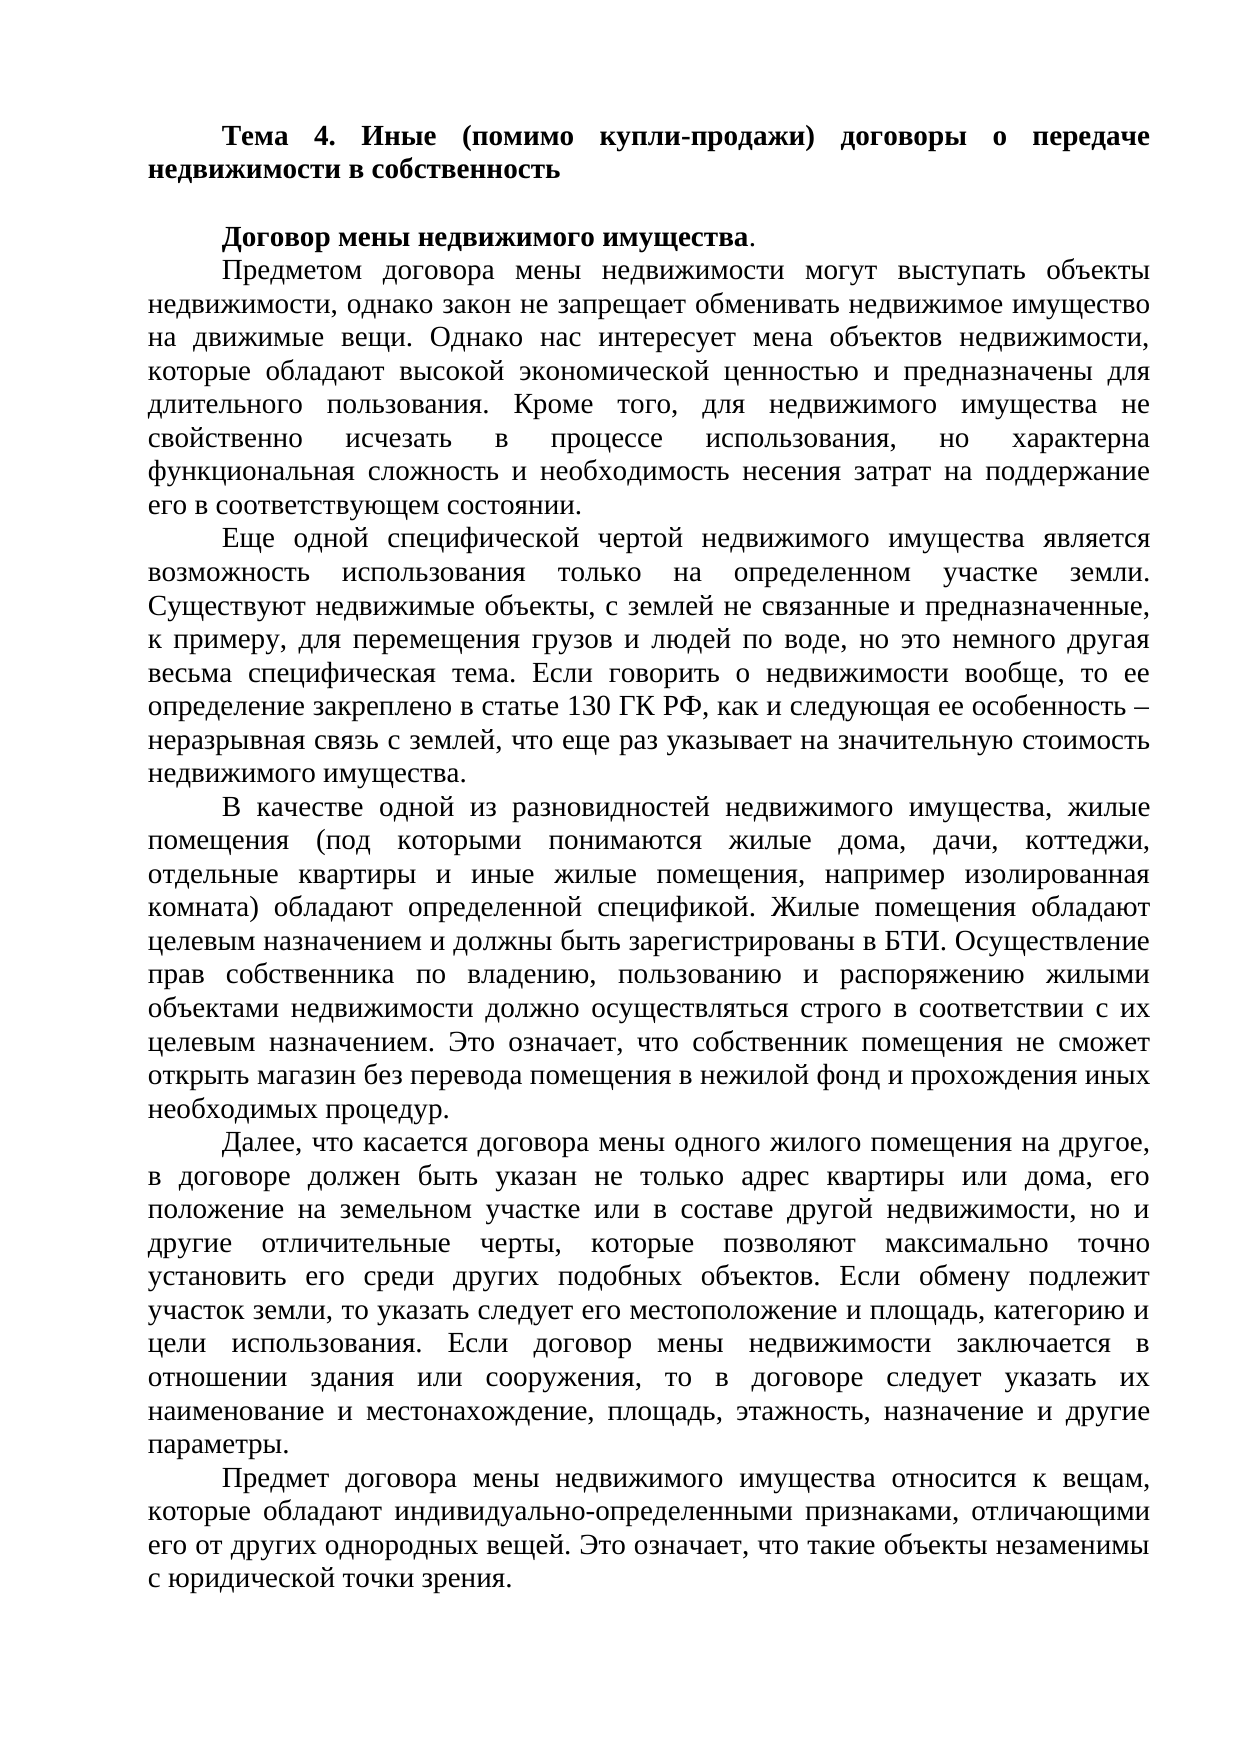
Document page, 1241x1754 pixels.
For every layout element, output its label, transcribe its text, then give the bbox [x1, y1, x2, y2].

text Тема 4. Иные (помимо купли-продажи) договоры о передаче недвижимости в собственность [148, 118, 1151, 185]
text Предмет договора мены недвижимого имущества относится к вещам, которые обладают индивидуально-определенными признаками, отличающими его от других однородных вещей. Это означает, что такие объекты незаменимы с юридической точки зрения. [148, 1460, 1151, 1594]
text В качестве одной из разновидностей недвижимого имущества, жилые помещения (под которыми понимаются жилые дома, дачи, коттеджи, отдельные квартиры и иные жилые помещения, например изолированная комната) обладают определенной спецификой. Жилые помещения обладают целевым назначением и должны быть зарегистрированы в БТИ. Осуществление прав собственника по владению, пользованию и распоряжению жилыми объектами недвижимости должно осуществляться строго в соответствии с их целевым назначением. Это означает, что собственник помещения не сможет открыть магазин без перевода помещения в нежилой фонд и прохождения иных необходимых процедур. [148, 789, 1151, 1124]
text Предметом договора мены недвижимости могут выступать объекты недвижимости, однако закон не запрещает обменивать недвижимое имущество на движимые вещи. Однако нас интересует мена объектов недвижимости, которые обладают высокой экономической ценностью и предназначены для длительного пользования. Кроме того, для недвижимого имущества не свойственно исчезать в процессе использования, но характерна функциональная сложность и необходимость несения затрат на поддержание его в соответствующем состоянии. [148, 252, 1151, 521]
text Договор мены недвижимого имущества. [148, 219, 1151, 252]
text Еще одной специфической чертой недвижимого имущества является возможность использования только на определенном участке земли. Существуют недвижимые объекты, с землей не связанные и предназначенные, к примеру, для перемещения грузов и людей по воде, но это немного другая весьма специфическая тема. Если говорить о недвижимости вообще, то ее определение закреплено в статье 130 ГК РФ, как и следующая ее особенность – неразрывная связь с землей, что еще раз указывает на значительную стоимость недвижимого имущества. [148, 521, 1151, 789]
text Далее, что касается договора мены одного жилого помещения на другое, в договоре должен быть указан не только адрес квартиры или дома, его положение на земельном участке или в составе другой недвижимости, но и другие отличительные черты, которые позволяют максимально точно установить его среди других подобных объектов. Если обмену подлежит участок земли, то указать следует его местоположение и площадь, категорию и цели использования. Если договор мены недвижимости заключается в отношении здания или сооружения, то в договоре следует указать их наименование и местонахождение, площадь, этажность, назначение и другие параметры. [148, 1124, 1151, 1460]
